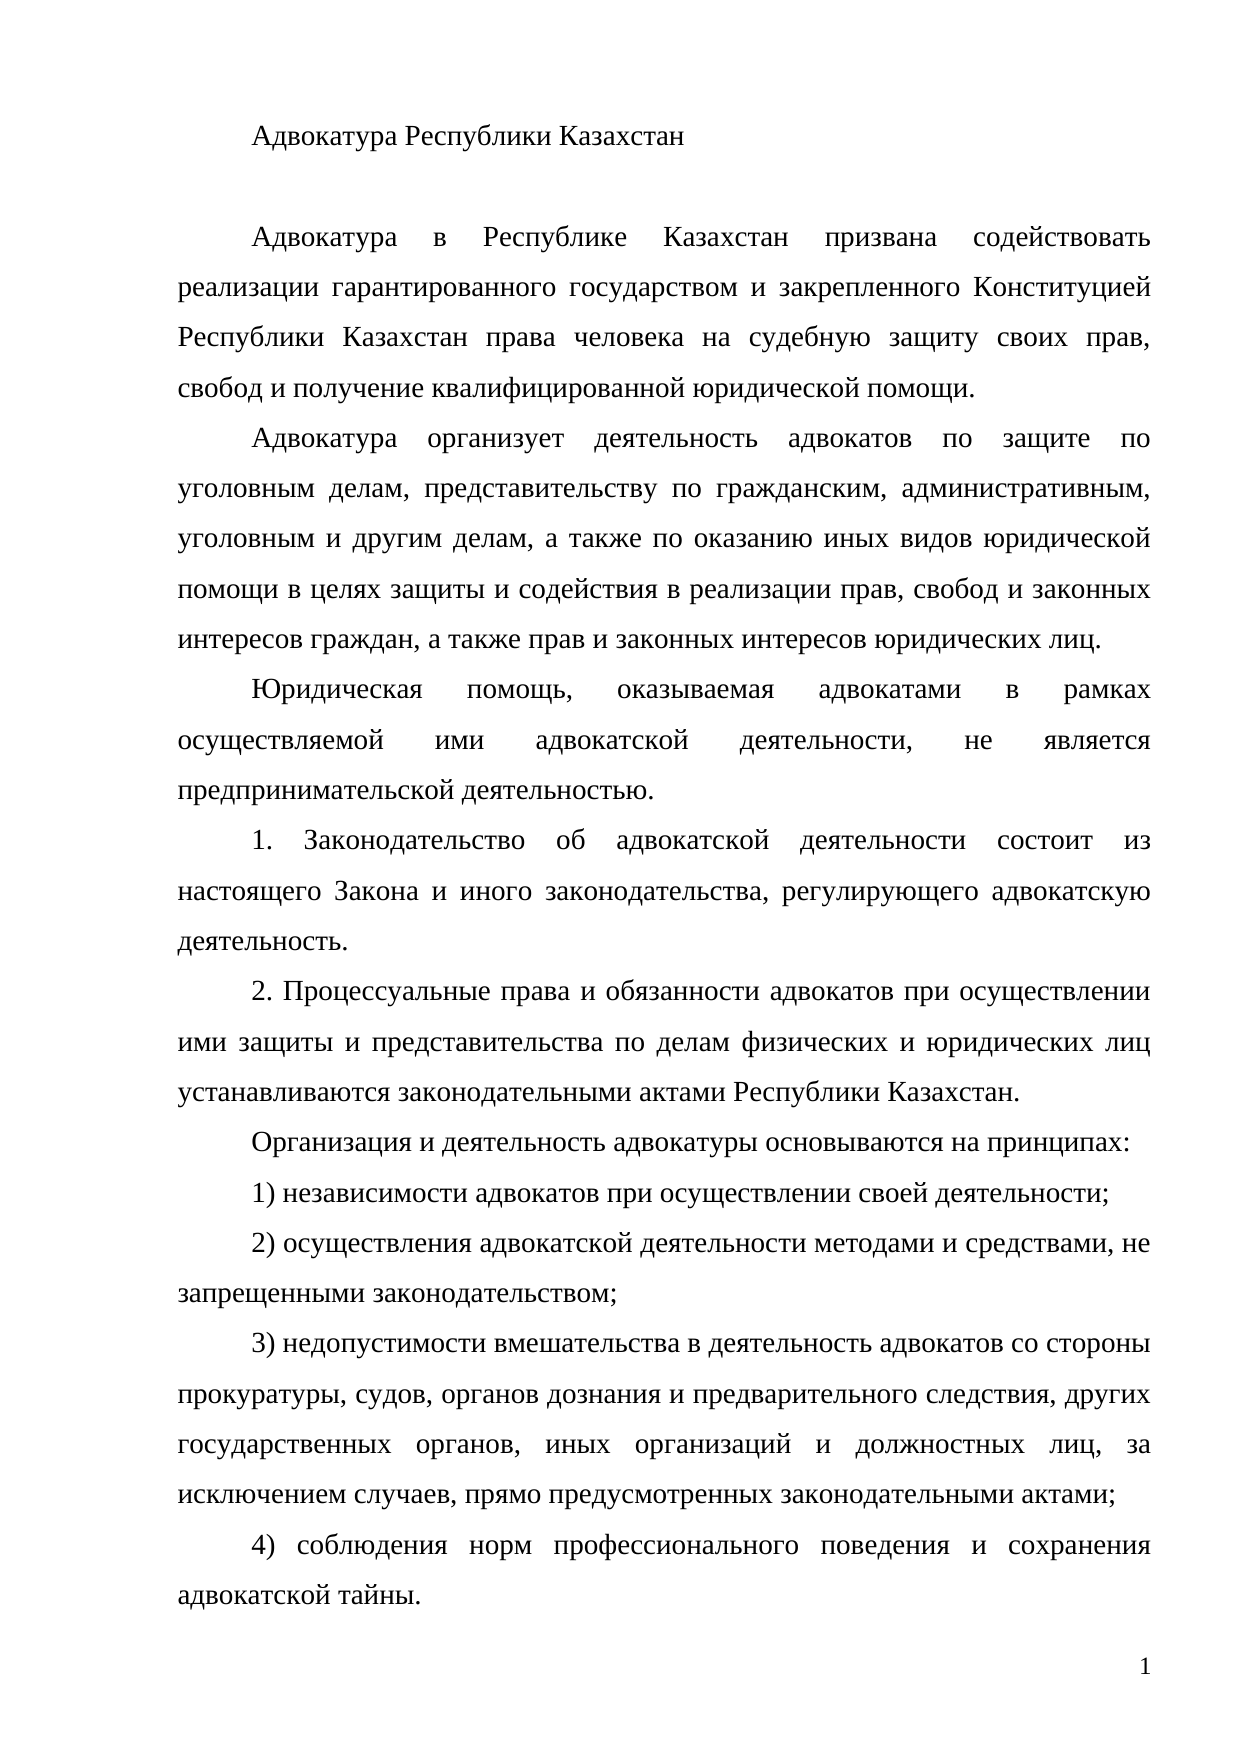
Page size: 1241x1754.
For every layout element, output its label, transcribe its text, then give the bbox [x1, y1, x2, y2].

text Адвокатура Республики Казахстан [177, 118, 1152, 152]
text 3) недопустимости вмешательства в деятельность адвокатов со стороны прокуратуры, судов, органов дознания и предварительного следствия, других государственных органов, иных организаций и должностных лиц, за исключением случаев, прямо предусмотренных законодательными актами; [177, 1326, 1152, 1510]
text 1) независимости адвокатов при осуществлении своей деятельности; [177, 1175, 1152, 1208]
text Адвокатура организует деятельность адвокатов по защите по уголовным делам, представительству по гражданским, административным, уголовным и другим делам, а также по оказанию иных видов юридической помощи в целях защиты и содействия в реализации прав, свобод и законных интересов граждан, а также прав и законных интересов юридических лиц. [177, 420, 1152, 655]
text 1. Законодательство об адвокатской деятельности состоит из настоящего Закона и иного законодательства, регулирующего адвокатскую деятельность. [177, 822, 1152, 957]
text Организация и деятельность адвокатуры основываются на принципах: [177, 1124, 1152, 1158]
text Адвокатура в Республике Казахстан призвана содействовать реализации гарантированного государством и закрепленного Конституцией Республики Казахстан права человека на судебную защиту своих прав, свобод и получение квалифицированной юридической помощи. [177, 219, 1152, 403]
text 2) осуществления адвокатской деятельности методами и средствами, не запрещенными законодательством; [177, 1225, 1152, 1309]
text Юридическая помощь, оказываемая адвокатами в рамках осуществляемой ими адвокатской деятельности, не является предпринимательской деятельностью. [177, 672, 1152, 806]
text 4) соблюдения норм профессионального поведения и сохранения адвокатской тайны. [177, 1527, 1152, 1611]
text 2. Процессуальные права и обязанности адвокатов при осуществлении ими защиты и представительства по делам физических и юридических лиц устанавливаются законодательными актами Республики Казахстан. [177, 973, 1152, 1108]
